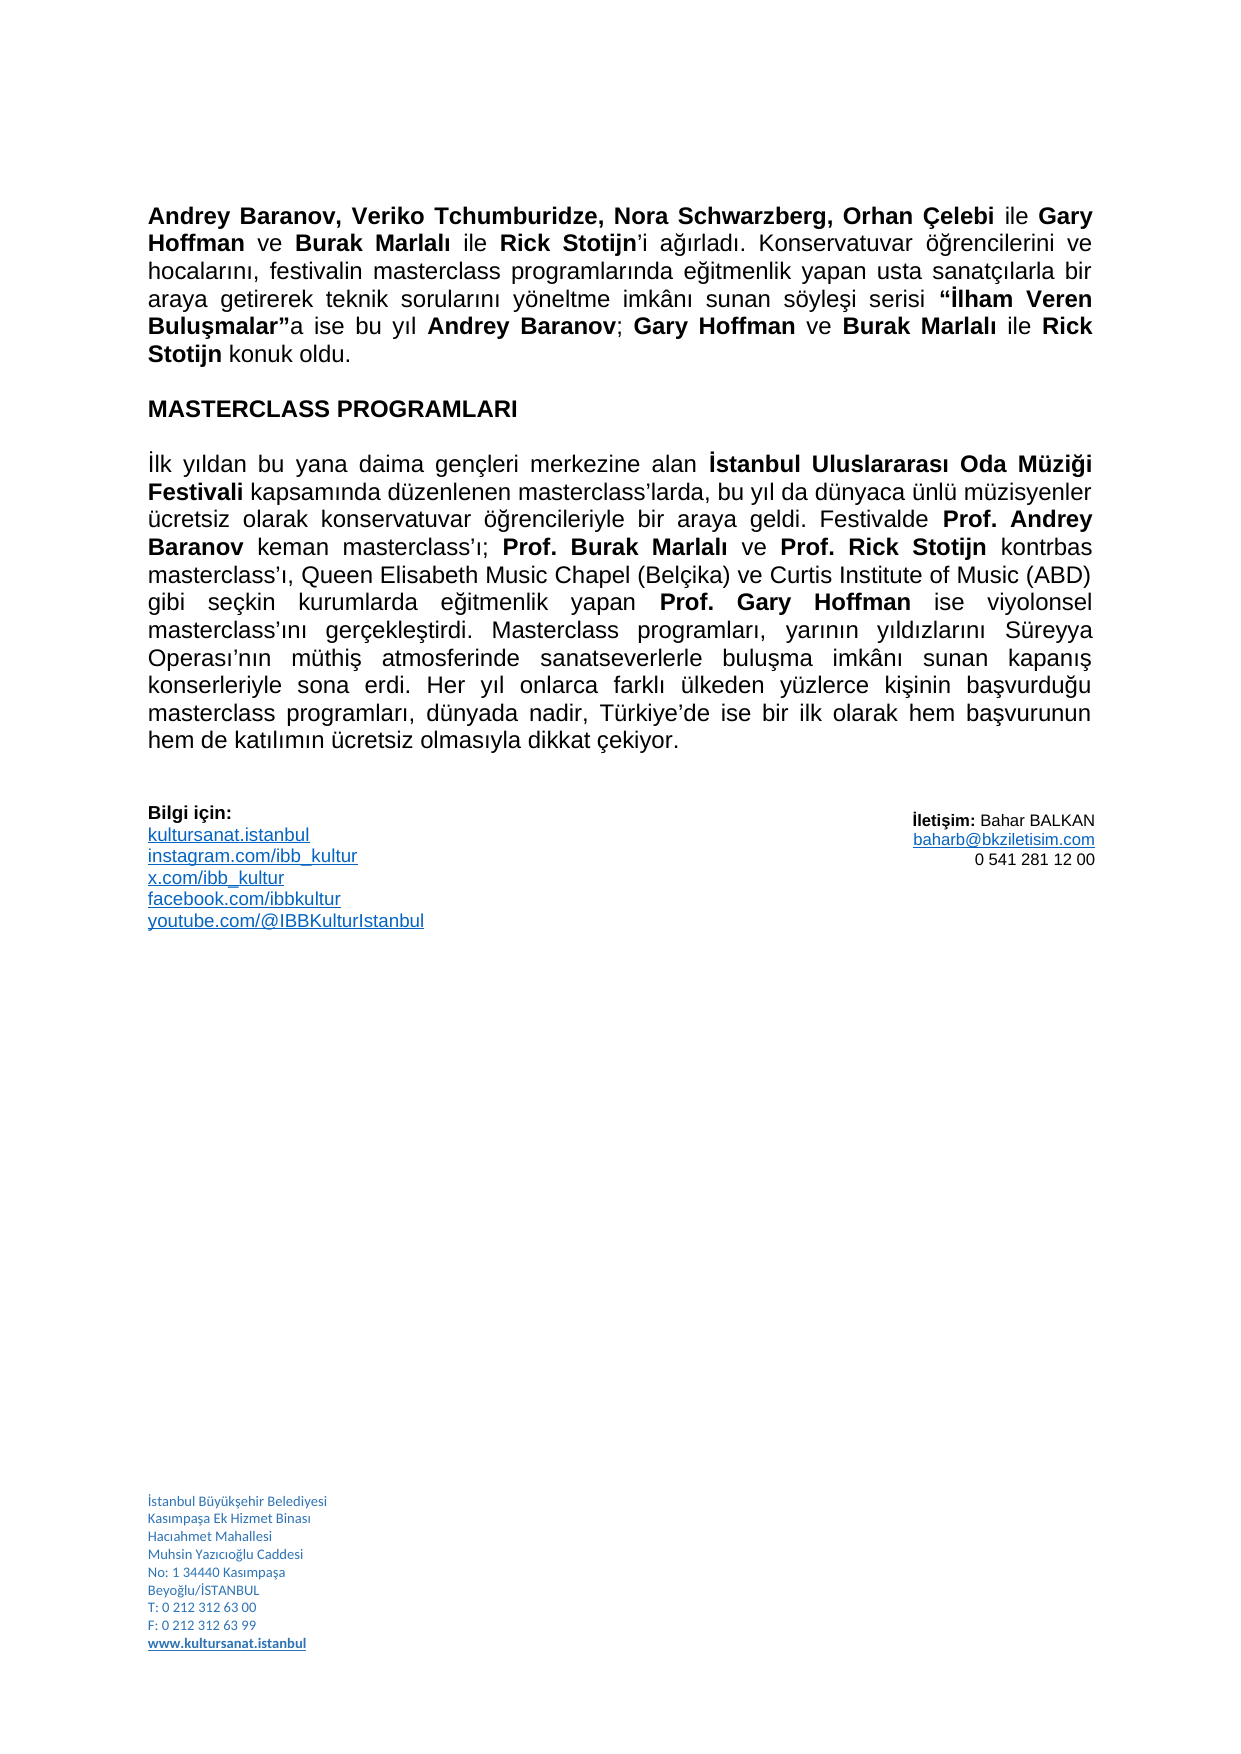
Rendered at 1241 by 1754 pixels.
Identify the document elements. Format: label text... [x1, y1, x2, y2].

text facebook.com/ibbkultur [148, 888, 707, 909]
text İlk yıldan bu yana daima gençleri merkezine alan İstanbul Uluslararası Oda Müziği Festivali kapsamında düzenlenen masterclass’larda, bu yıl da dünyaca ünlü müzisyenler ücretsiz olarak konservatuvar öğrencileriyle bir araya geldi. Festivalde Prof. Andrey Baranov keman masterclass’ı; Prof. Burak Marlalı ve Prof. Rick Stotijn kontrbas masterclass’ı, Queen Elisabeth Music Chapel (Belçika) ve Curtis Institute of Music (ABD) gibi seçkin kurumlarda eğitmenlik yapan Prof. Gary Hoffman ise viyolonsel masterclass’ını gerçekleştirdi. Masterclass programları, yarının yıldızlarını Süreyya Operası’nın müthiş atmosferinde sanatseverlerle buluşma imkânı sunan kapanış konserleriyle sona erdi. Her yıl onlarca farklı ülkeden yüzlerce kişinin başvurduğu masterclass programları, dünyada nadir, Türkiye’de ise bir ilk olarak hem başvurunun hem de katılımın ücretsiz olmasıyla dikkat çekiyor. [148, 450, 1093, 754]
text instagram.com/ibb_kultur [148, 845, 707, 866]
text kultursanat.istanbul [148, 823, 707, 845]
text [148, 202, 1093, 367]
text Bilgi için: [148, 802, 1093, 823]
text youtube.com/@IBBKulturIstanbul [148, 909, 1093, 931]
text x.com/ibb_kultur [148, 866, 707, 888]
text MASTERCLASS PROGRAMLARI [148, 395, 1093, 423]
